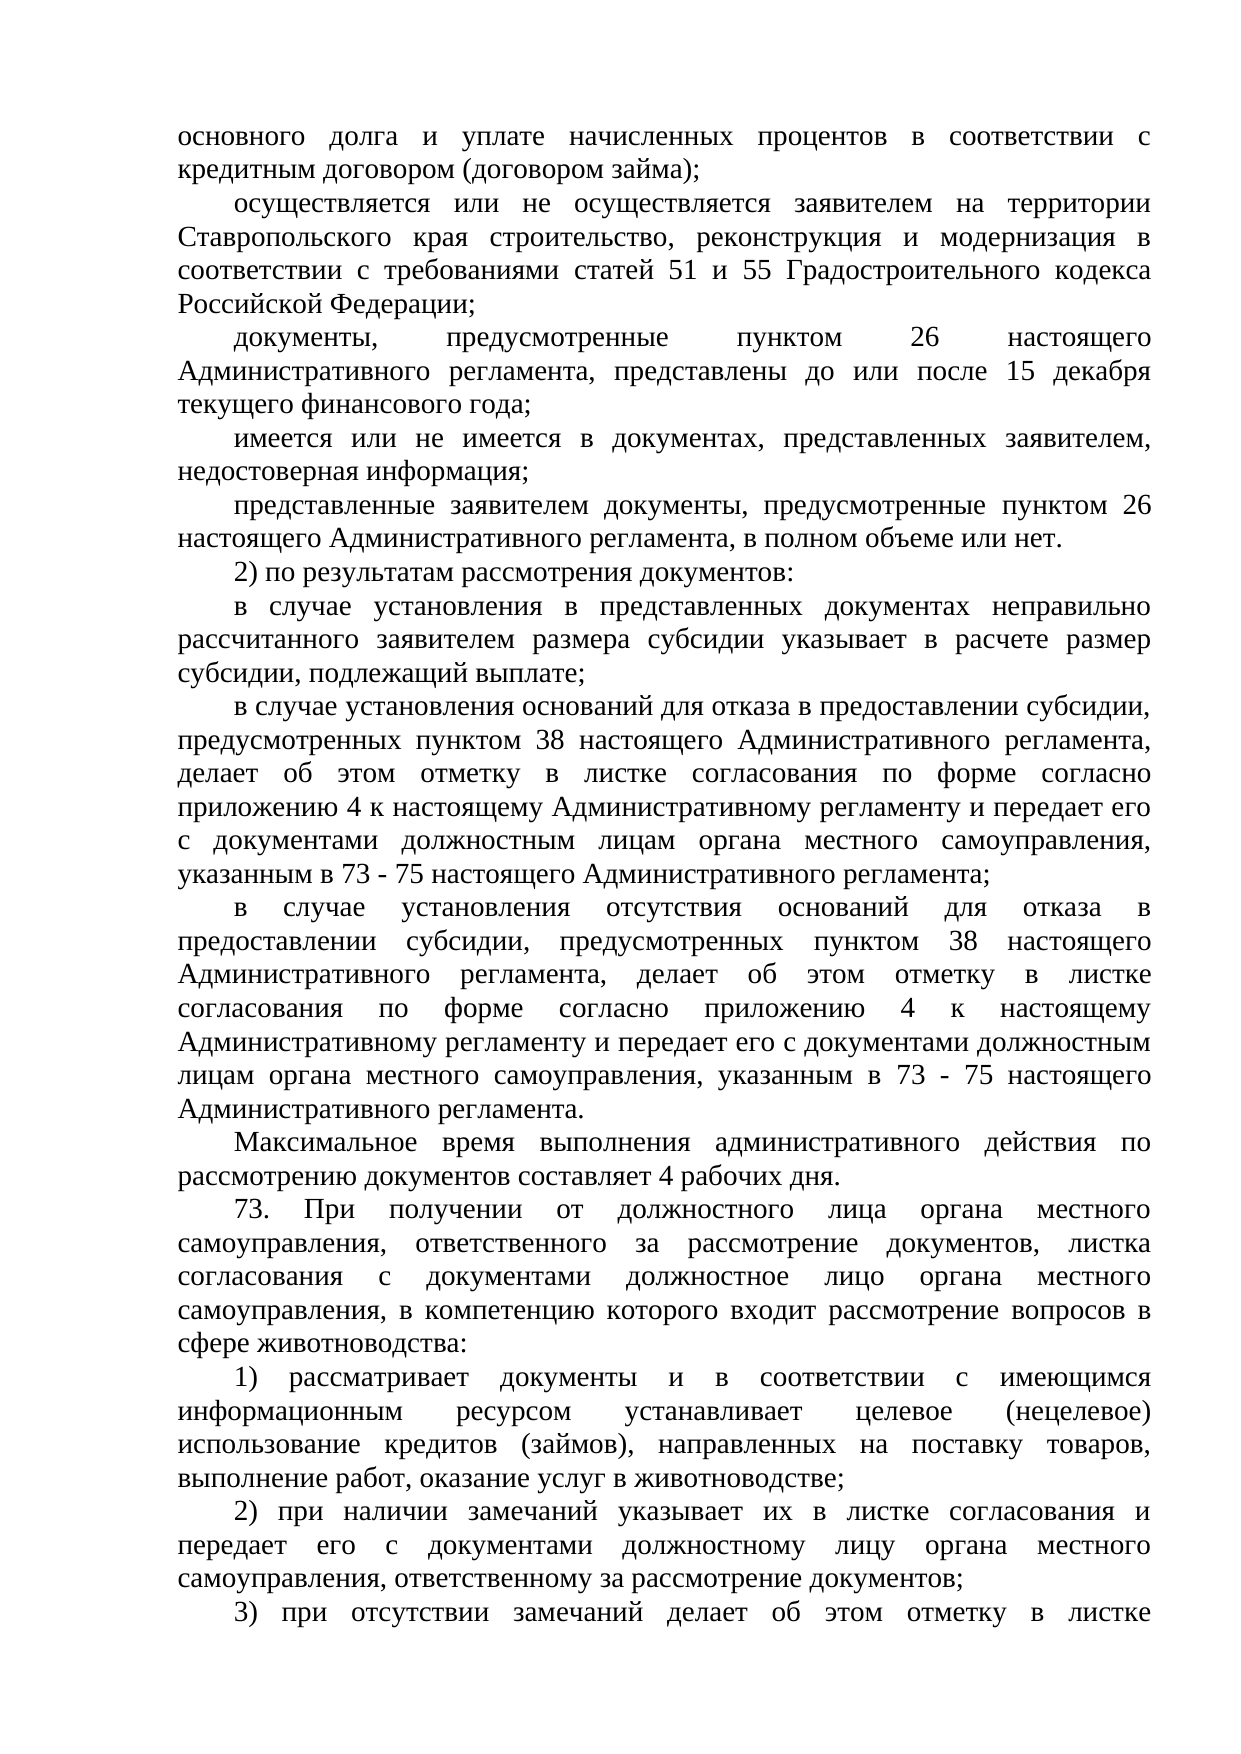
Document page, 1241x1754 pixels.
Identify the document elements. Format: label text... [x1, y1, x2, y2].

text 73. При получении от должностного лица органа местного самоуправления, ответственного за рассмотрение документов, листка согласования с документами должностное лицо органа местного самоуправления, в компетенцию которого входит рассмотрение вопросов в сфере животноводства: [177, 1191, 1152, 1359]
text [177, 118, 1152, 185]
text 1) рассматривает документы и в соответствии с имеющимся информационным ресурсом устанавливает целевое (нецелевое) использование кредитов (займов), направленных на поставку товаров, выполнение работ, оказание услуг в животноводстве; [177, 1359, 1152, 1493]
text осуществляется или не осуществляется заявителем на территории Ставропольского края строительство, реконструкция и модернизация в соответствии с требованиями статей 51 и 55 Градостроительного кодекса Российской Федерации; [177, 185, 1152, 319]
text 2) по результатам рассмотрения документов: [177, 554, 1152, 588]
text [177, 1594, 1152, 1627]
text имеется или не имеется в документах, представленных заявителем, недостоверная информация; [177, 420, 1152, 487]
text 2) при наличии замечаний указывает их в листке согласования и передает его с документами должностному лицу органа местного самоуправления, ответственному за рассмотрение документов; [177, 1493, 1152, 1594]
text документы, предусмотренные пунктом 26 настоящего Административного регламента, представлены до или после 15 декабря текущего финансового года; [177, 319, 1152, 420]
text в случае установления оснований для отказа в предоставлении субсидии, предусмотренных пунктом 38 настоящего Административного регламента, делает об этом отметку в листке согласования по форме согласно приложению 4 к настоящему Административному регламенту и передает его с документами должностным лицам органа местного самоуправления, указанным в 73 - 75 настоящего Административного регламента; [177, 688, 1152, 889]
text представленные заявителем документы, предусмотренные пунктом 26 настоящего Административного регламента, в полном объеме или нет. [177, 487, 1152, 554]
text Максимальное время выполнения административного действия по рассмотрению документов составляет 4 рабочих дня. [177, 1124, 1152, 1191]
text в случае установления в представленных документах неправильно рассчитанного заявителем размера субсидии указывает в расчете размер субсидии, подлежащий выплате; [177, 588, 1152, 688]
text в случае установления отсутствия оснований для отказа в предоставлении субсидии, предусмотренных пунктом 38 настоящего Административного регламента, делает об этом отметку в листке согласования по форме согласно приложению 4 к настоящему Административному регламенту и передает его с документами должностным лицам органа местного самоуправления, указанным в 73 - 75 настоящего Административного регламента. [177, 889, 1152, 1124]
